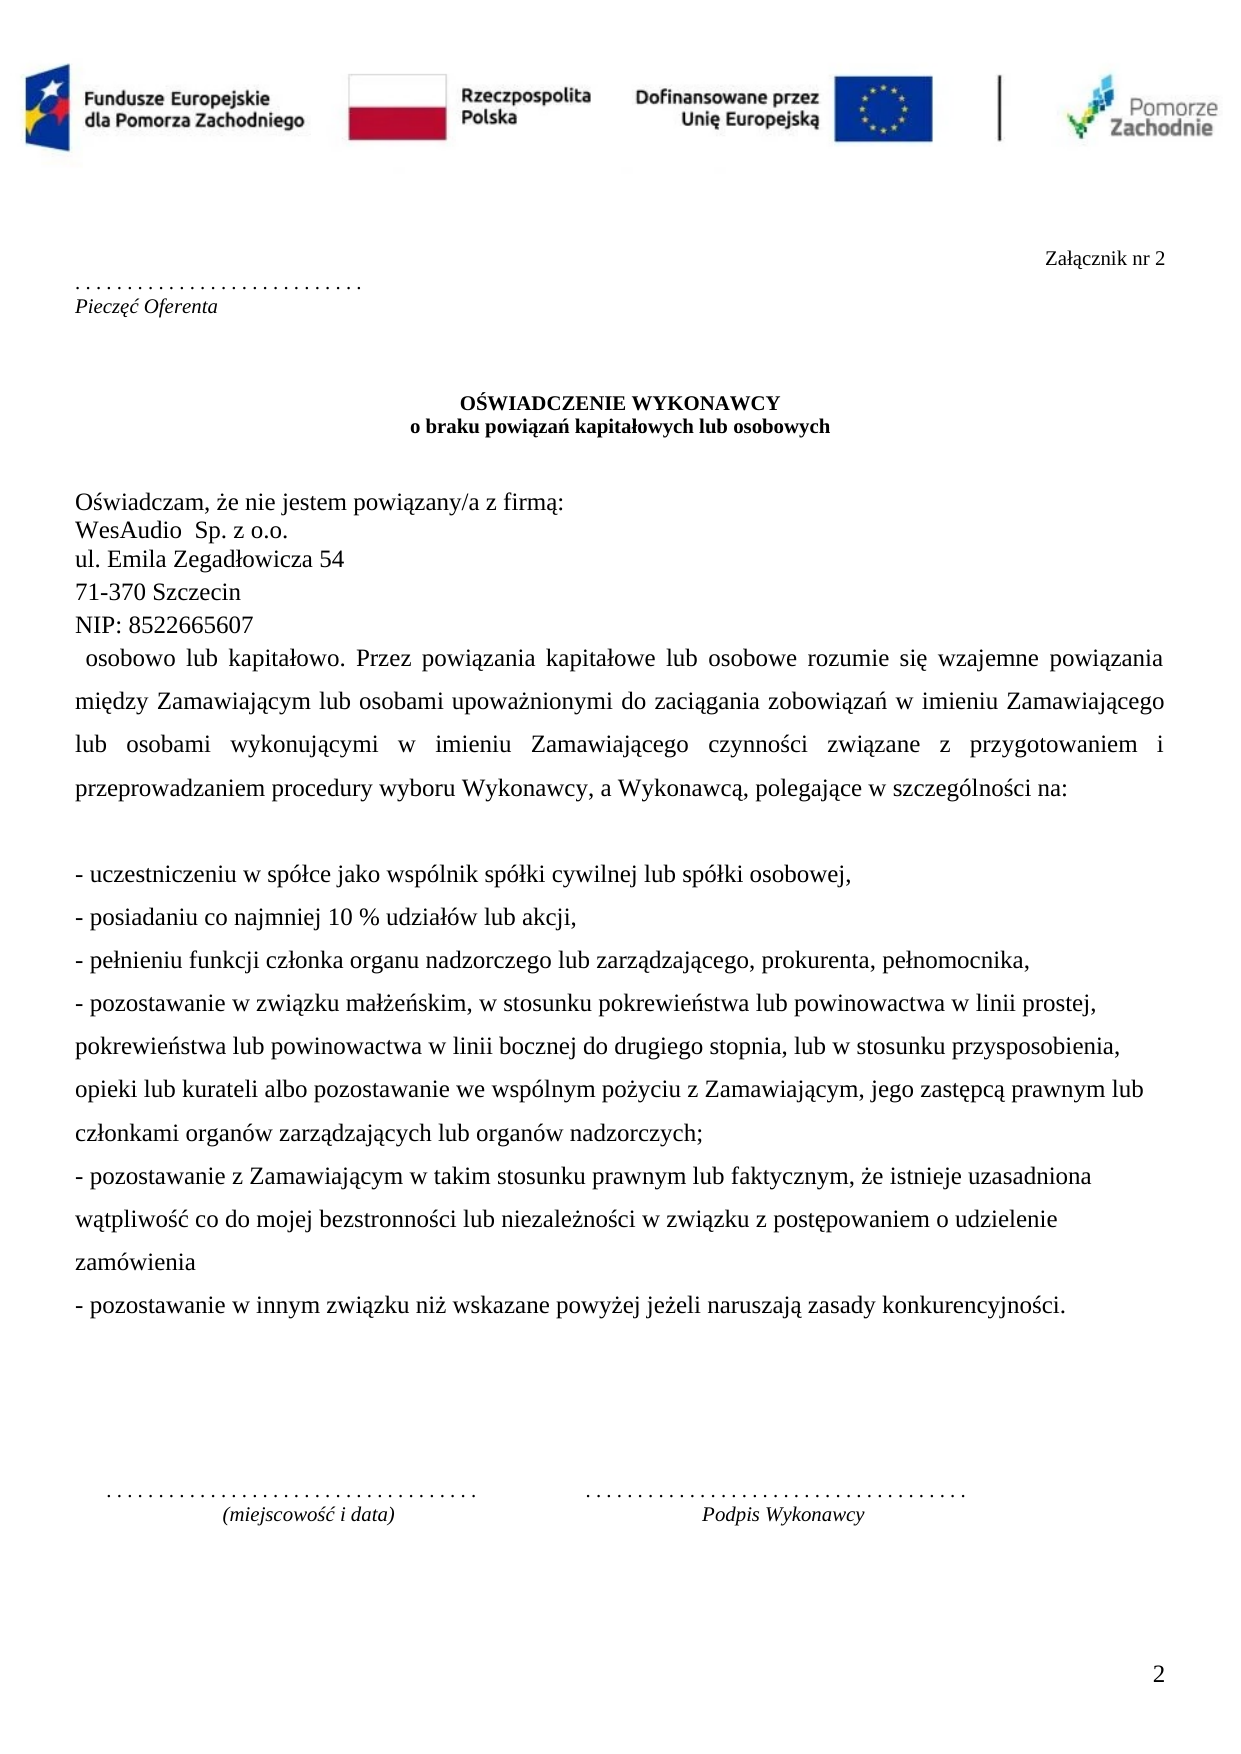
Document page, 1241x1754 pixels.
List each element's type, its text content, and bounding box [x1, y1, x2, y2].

text - pozostawanie w związku małżeńskim, w stosunku pokrewieństwa lub powinowactwa w linii prostej, pokrewieństwa lub powinowactwa w linii bocznej do drugiego stopnia, lub w stosunku przysposobienia, opieki lub kurateli albo pozostawanie we wspólnym pożyciu z Zamawiającym, jego zastępcą prawnym lub członkami organów zarządzających lub organów nadzorczych; [75, 988, 1165, 1146]
text - uczestniczeniu w spółce jako wspólnik spółki cywilnej lub spółki osobowej, [75, 859, 1165, 888]
picture [0, 43, 1241, 174]
text - posiadaniu co najmniej 10 % udziałów lub akcji, [75, 902, 1165, 931]
text WesAudio Sp. z o.o. [75, 515, 1165, 544]
text NIP: 8522665607 [75, 610, 1165, 639]
text . . . . . . . . . . . . . . . . . . . . . . . . . . . . . . . . . . . . . . . . . . . . . . . . . . . . . . . . . . . . . . . . . . . . . . . . . [75, 1478, 1165, 1502]
text o braku powiązań kapitałowych lub osobowych [75, 414, 1165, 438]
text 71-370 Szczecin [75, 577, 1165, 606]
text osobowo lub kapitałowo. Przez powiązania kapitałowe lub osobowe rozumie się wzajemne powiązania między Zamawiającym lub osobami upoważnionymi do zaciągania zobowiązań w imieniu Zamawiającego lub osobami wykonującymi w imieniu Zamawiającego czynności związane z przygotowaniem i przeprowadzaniem procedury wyboru Wykonawcy, a Wykonawcą, polegające w szczególności na: [75, 643, 1165, 801]
text Załącznik nr 2 [75, 246, 1165, 270]
text Pieczęć Oferenta [75, 294, 1165, 318]
text OŚWIADCZENIE WYKONAWCY [75, 390, 1165, 414]
text - pozostawanie z Zamawiającym w takim stosunku prawnym lub faktycznym, że istnieje uzasadniona wątpliwość co do mojej bezstronności lub niezależności w związku z postępowaniem o udzielenie zamówienia [75, 1161, 1165, 1276]
text (miejscowość i data) Podpis Wykonawcy [75, 1502, 1165, 1526]
text Oświadczam, że nie jestem powiązany/a z firmą: [75, 487, 1165, 515]
text . . . . . . . . . . . . . . . . . . . . . . . . . . . . [75, 270, 1165, 294]
text - pozostawanie w innym związku niż wskazane powyżej jeżeli naruszają zasady konkurencyjności. [75, 1290, 1165, 1319]
text - pełnieniu funkcji członka organu nadzorczego lub zarządzającego, prokurenta, pełnomocnika, [75, 945, 1165, 974]
text ul. Emila Zegadłowicza 54 [75, 544, 1165, 573]
